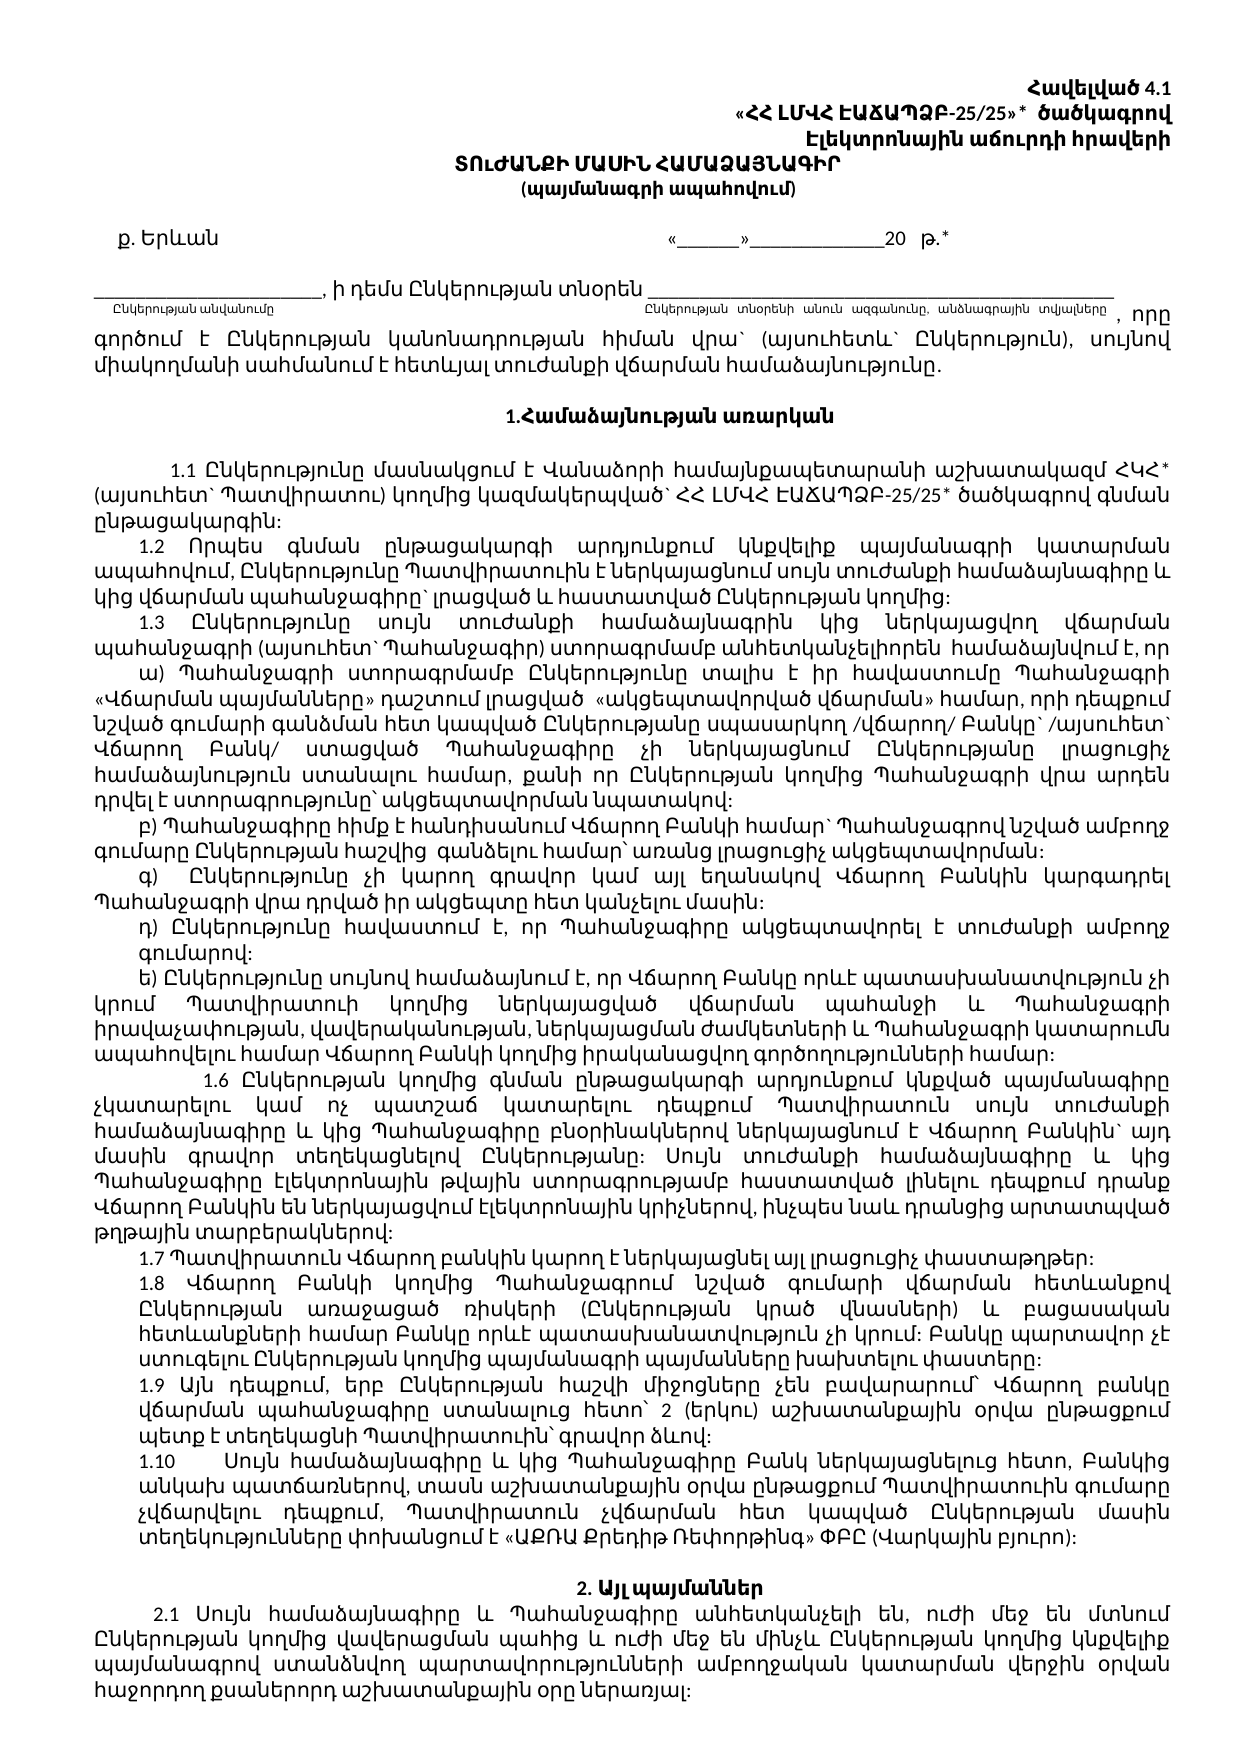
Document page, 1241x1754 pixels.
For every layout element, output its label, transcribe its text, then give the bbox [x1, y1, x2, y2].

text 2.1 Սույն համաձայնագիրը և Պահանջագիրը անհետկանչելի են, ուժի մեջ են մտնում Ընկերության կողմից վավերացման պահից և ուժի մեջ են մինչև Ընկերության կողմից կնքվելիք պայմանագրով ստանձնվող պարտավորությունների ամբողջական կատարման վերջին օրվան հաջորդող քսաներորդ աշխատանքային օրը ներառյալ: [94, 1601, 1171, 1702]
text Հավելված 4.1 [94, 75, 1171, 100]
text ՏՈւԺԱՆՔԻ ՄԱՍԻՆ ՀԱՄԱՁԱՅՆԱԳԻՐ [94, 151, 1171, 177]
text ա) Պահանջագրի ստորագրմամբ Ընկերությունը տալիս է իր հավաստումը Պահանջագրի «Վճարման պայմանները» դաշտում լրացված «ակցեպտավորված վճարման» համար, որի դեպքում նշված գումարի գանձման հետ կապված Ընկերությանը սպասարկող /վճարող/ Բանկը` /այսուհետ` Վճարող Բանկ/ ստացված Պահանջագիրը չի ներկայացնում Ընկերությանը լրացուցիչ համաձայնություն ստանալու համար, քանի որ Ընկերության կողմից Պահանջագրի վրա արդեն դրվել է ստորագրությունը՝ ակցեպտավորման նպատակով: [94, 660, 1171, 813]
text ե) Ընկերությունը սույնով համաձայնում է, որ Վճարող Բանկը որևէ պատասխանատվություն չի կրում Պատվիրատուի կողմից ներկայացված վճարման պահանջի և Պահանջագրի իրավաչափության, վավերականության, ներկայացման ժամկետների և Պահանջագրի կատարումն ապահովելու համար Վճարող Բանկի կողմից իրականացվող գործողությունների համար: [94, 965, 1171, 1067]
text 1.Համաձայնության առարկան [169, 403, 1171, 428]
text 1.3 Ընկերությունը սույն տուժանքի համաձայնագրին կից ներկայացվող վճարման պահանջագրի (այսուհետ` Պահանջագիր) ստորագրմամբ անհետկանչելիորեն համաձայնվում է, որ [94, 609, 1171, 660]
text գ) Ընկերությունը չի կարող գրավոր կամ այլ եղանակով Վճարող Բանկին կարգադրել Պահանջագրի վրա դրված իր ակցեպտը հետ կանչելու մասին: [94, 864, 1171, 914]
text (պայմանագրի ապահովում) [94, 177, 1171, 199]
text 1.6 Ընկերության կողմից գնման ընթացակարգի արդյունքում կնքված պայմանագիրը չկատարելու կամ ոչ պատշաճ կատարելու դեպքում Պատվիրատուն սույն տուժանքի համաձայնագիրը և կից Պահանջագիրը բնօրինակներով ներկայացնում է Վճարող Բանկին` այդ մասին գրավոր տեղեկացնելով Ընկերությանը: Սույն տուժանքի համաձայնագիրը և կից Պահանջագիրը էլեկտրոնային թվային ստորագրությամբ հաստատված լինելու դեպքում դրանք Վճարող Բանկին են ներկայացվում էլեկտրոնային կրիչներով, ինչպես նաև դրանցից արտատպված թղթային տարբերակներով: [94, 1067, 1171, 1245]
text 1.9 Այն դեպքում, երբ Ընկերության հաշվի միջոցները չեն բավարարում՝ Վճարող բանկը վճարման պահանջագիրը ստանալուց հետո՝ 2 (երկու) աշխատանքային օրվա ընթացքում պետք է տեղեկացնի Պատվիրատուին՝ գրավոր ձևով: [138, 1372, 1171, 1448]
text Ընկերության անվանումը Ընկերության տնօրենի անուն ազգանունը, անձնագրային տվյալները , որը գործում է Ընկերության կանոնադրության հիման վրա` (այսուհետև` Ընկերություն), սույնով միակողմանի սահմանում է հետևյալ տուժանքի վճարման համաձայնությունը. [94, 301, 1171, 377]
text Էլեկտրոնային աճուրդի հրավերի [94, 126, 1171, 151]
text «ՀՀ ԼՄՎՀ ԷԱՃԱՊՁԲ-25/25»* ծածկագրով [94, 100, 1171, 126]
text 1.1 Ընկերությունը մասնակցում է Վանաձորի համայնքապետարանի աշխատակազմ ՀԿՀ* (այսուհետ` Պատվիրատու) կողմից կազմակերպված` ՀՀ ԼՄՎՀ ԷԱՃԱՊՁԲ-25/25* ծածկագրով գնման ընթացակարգին: [94, 457, 1171, 533]
text 1.8 Վճարող Բանկի կողմից Պահանջագրում նշված գումարի վճարման հետևանքով Ընկերության առաջացած ռիսկերի (Ընկերության կրած վնասների) և բացասական հետևանքների համար Բանկը որևէ պատասխանատվություն չի կրում: Բանկը պարտավոր չէ ստուգելու Ընկերության կողմից պայմանագրի պայմանները խախտելու փաստերը: [138, 1270, 1171, 1372]
text 1.7 Պատվիրատուն Վճարող բանկին կարող է ներկայացնել այլ լրացուցիչ փաստաթղթեր: [138, 1245, 1171, 1270]
text ք. Երևան «______»_____________20 թ.* [94, 225, 1171, 250]
text դ) Ընկերությունը հավաստում է, որ Պահանջագիրը ակցեպտավորել է տուժանքի ամբողջ գումարով: [138, 914, 1171, 965]
text 2. Այլ պայմաններ [169, 1575, 1171, 1601]
text ______________________, ի դեմս Ընկերության տնօրեն _____________________________________________ [94, 276, 1171, 301]
text բ) Պահանջագիրը հիմք է հանդիսանում Վճարող Բանկի համար` Պահանջագրով նշված ամբողջ գումարը Ընկերության հաշվից գանձելու համար՝ առանց լրացուցիչ ակցեպտավորման: [94, 813, 1171, 864]
text 1.2 Որպես գնման ընթացակարգի արդյունքում կնքվելիք պայմանագրի կատարման ապահովում, Ընկերությունը Պատվիրատուին է ներկայացնում սույն տուժանքի համաձայնագիրը և կից վճարման պահանջագիրը` լրացված և հաստատված Ընկերության կողմից: [94, 533, 1171, 609]
text 1.10 Սույն համաձայնագիրը և կից Պահանջագիրը Բանկ ներկայացնելուց հետո, Բանկից անկախ պատճառներով, տասն աշխատանքային օրվա ընթացքում Պատվիրատուին գումարը չվճարվելու դեպքում, Պատվիրատուն չվճարման հետ կապված Ընկերության մասին տեղեկությունները փոխանցում է «ԱՔՌԱ Քրեդիթ Ռեփորթինգ» ՓԲԸ (Վարկային բյուրո): [138, 1448, 1171, 1550]
